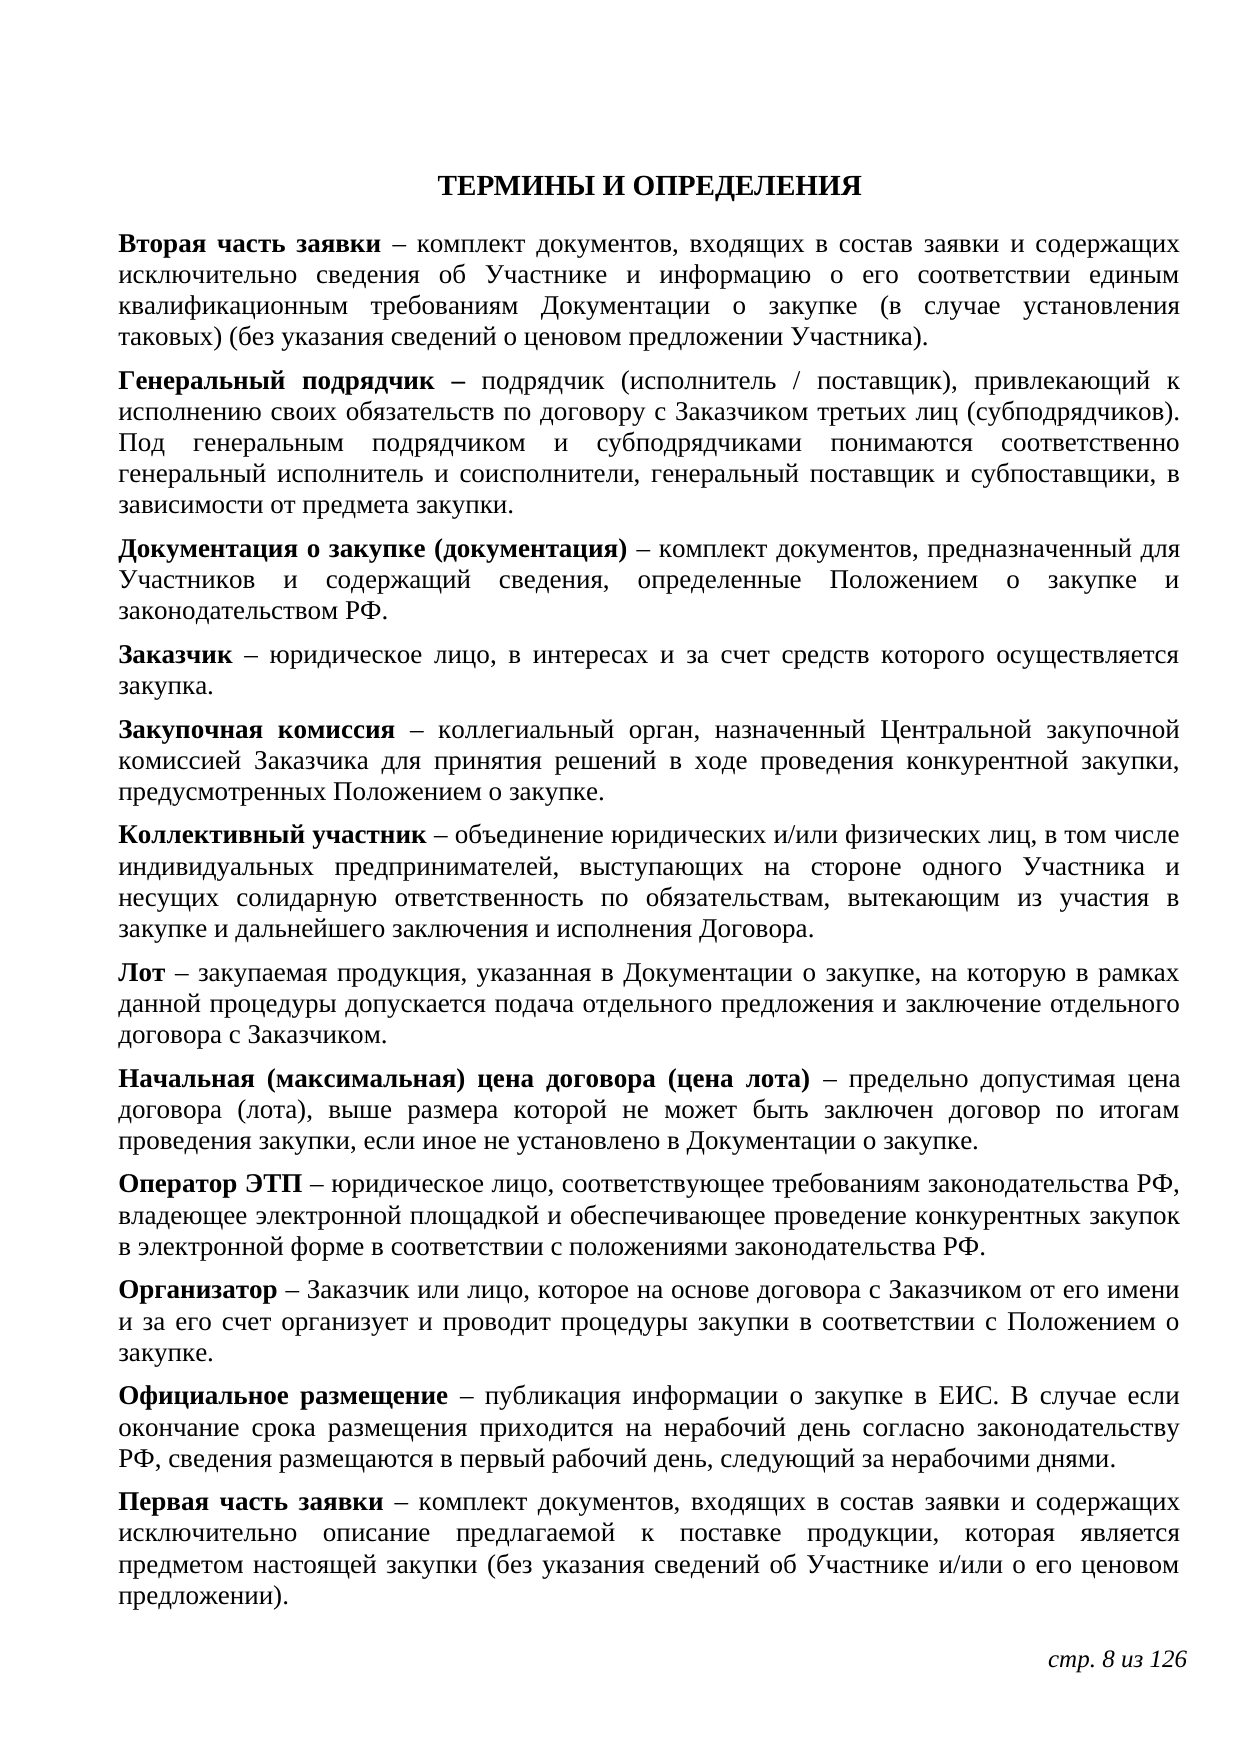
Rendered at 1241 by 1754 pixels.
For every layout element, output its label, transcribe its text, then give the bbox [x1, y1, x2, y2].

text Вторая часть заявки – комплект документов, входящих в состав заявки и содержащих исключительно сведения об Участнике и информацию о его соответствии единым квалификационным требованиям Документации о закупке (в случае установления таковых) (без указания сведений о ценовом предложении Участника). [118, 227, 1181, 351]
text Заказчик – юридическое лицо, в интересах и за счет средств которого осуществляется закупка. [118, 638, 1181, 700]
text Закупочная комиссия – коллегиальный орган, назначенный Центральной закупочной комиссией Заказчика для принятия решений в ходе проведения конкурентной закупки, предусмотренных Положением о закупке. [118, 713, 1181, 806]
text Начальная (максимальная) цена договора (цена лота) – предельно допустимая цена договора (лота), выше размера которой не может быть заключен договор по итогам проведения закупки, если иное не установлено в Документации о закупке. [118, 1062, 1181, 1155]
text Лот – закупаемая продукция, указанная в Документации о закупке, на которую в рамках данной процедуры допускается подача отдельного предложения и заключение отдельного договора с Заказчиком. [118, 956, 1181, 1049]
text Документация о закупке (документация) – комплект документов, предназначенный для Участников и содержащий сведения, определенные Положением о закупке и законодательством РФ. [118, 532, 1181, 625]
subtitle ТЕРМИНЫ И ОПРЕДЕЛЕНИЯ [118, 168, 1181, 202]
text Официальное размещение – публикация информации о закупке в ЕИС. В случае если окончание срока размещения приходится на нерабочий день согласно законодательству РФ, сведения размещаются в первый рабочий день, следующий за нерабочими днями. [118, 1379, 1181, 1473]
text Оператор ЭТП – юридическое лицо, соответствующее требованиям законодательства РФ, владеющее электронной площадкой и обеспечивающее проведение конкурентных закупок в электронной форме в соответствии с положениями законодательства РФ. [118, 1168, 1181, 1261]
text Коллективный участник – объединение юридических и/или физических лиц, в том числе индивидуальных предпринимателей, выступающих на стороне одного Участника и несущих солидарную ответственность по обязательствам, вытекающим из участия в закупке и дальнейшего заключения и исполнения Договора. [118, 819, 1181, 943]
text Генеральный подрядчик – подрядчик (исполнитель / поставщик), привлекающий к исполнению своих обязательств по договору с Заказчиком третьих лиц (субподрядчиков). Под генеральным подрядчиком и субподрядчиками понимаются соответственно генеральный исполнитель и соисполнители, генеральный поставщик и субпоставщики, в зависимости от предмета закупки. [118, 364, 1181, 519]
text Организатор – Заказчик или лицо, которое на основе договора с Заказчиком от его имени и за его счет организует и проводит процедуры закупки в соответствии с Положением о закупке. [118, 1273, 1181, 1367]
text Первая часть заявки – комплект документов, входящих в состав заявки и содержащих исключительно описание предлагаемой к поставке продукции, которая является предметом настоящей закупки (без указания сведений об Участнике и/или о его ценовом предложении). [118, 1485, 1181, 1610]
